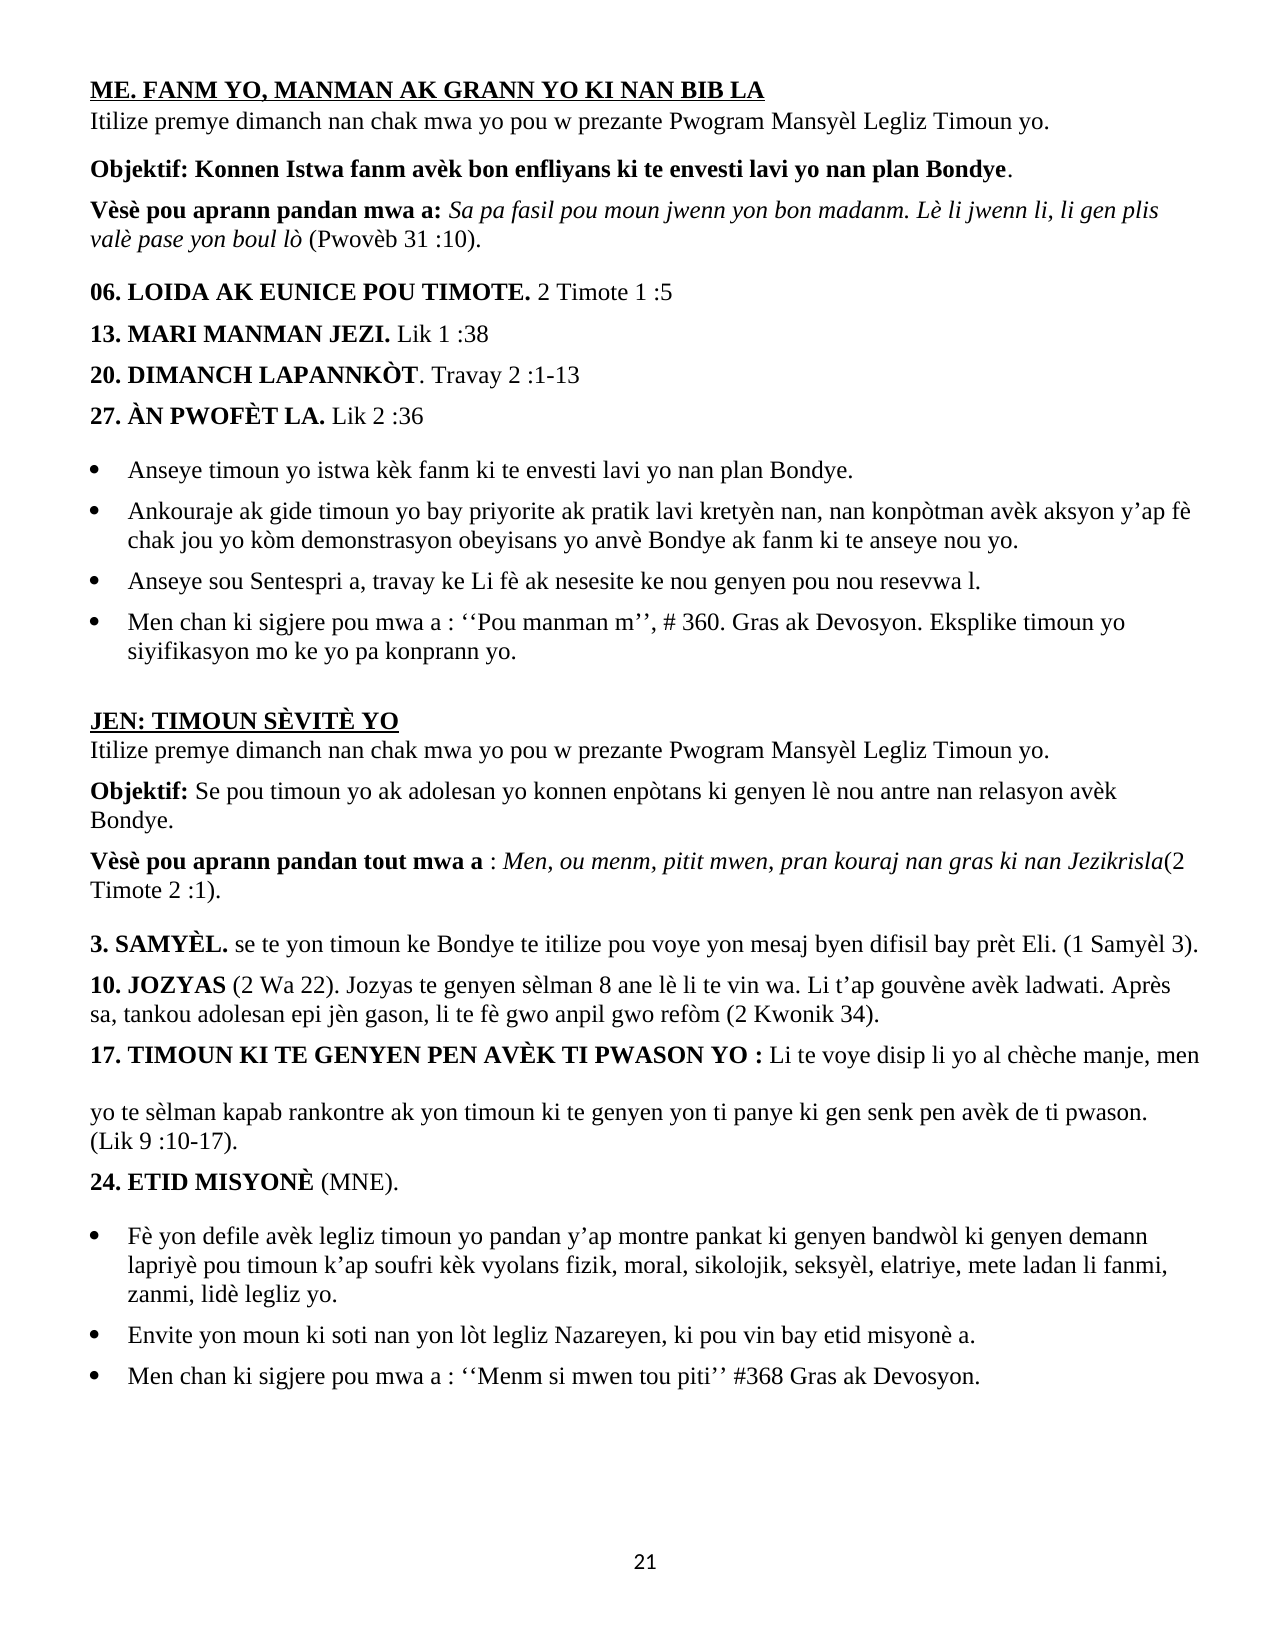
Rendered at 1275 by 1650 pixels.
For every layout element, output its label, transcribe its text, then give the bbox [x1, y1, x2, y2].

text 06. LOIDA AK EUNICE POU TIMOTE. 2 Timote 1 :5 [90, 277, 1200, 306]
text 13. MARI MANMAN JEZI. Lik 1 :38 [90, 319, 1200, 347]
text 24. ETID MISYONÈ (MNE). [90, 1167, 1200, 1196]
text ME. FANM YO, MANMAN AK GRANN YO KI NAN BIB LA Itilize premye dimanch nan chak mwa yo pou w prezante Pwogram Mansyèl Legliz Timoun yo. [90, 75, 1200, 135]
text 17. TIMOUN KI TE GENYEN PEN AVÈK TI PWASON YO : Li te voye disip li yo al chèche manje, men yo te sèlman kapab rankontre ak yon timoun ki te genyen yon ti panye ki gen senk pen avèk de ti pwason. (Lik 9 :10-17). [90, 1040, 1200, 1155]
text 10. JOZYAS (2 Wa 22). Jozyas te genyen sèlman 8 ane lè li te vin wa. Li t’ap gouvène avèk ladwati. Après sa, tankou adolesan epi jèn gason, li te fè gwo anpil gwo refòm (2 Kwonik 34). [90, 970, 1200, 1027]
text Objektif: Se pou timoun yo ak adolesan yo konnen enpòtans ki genyen lè nou antre nan relasyon avèk Bondye. [90, 776, 1200, 834]
list Envite yon moun ki soti nan yon lòt legliz Nazareyen, ki pou vin bay etid misyonè a. [90, 1320, 1200, 1349]
text 3. SAMYÈL. se te yon timoun ke Bondye te itilize pou voye yon mesaj byen difisil bay prèt Eli. (1 Samyèl 3). [90, 929, 1200, 957]
list Fè yon defile avèk legliz timoun yo pandan y’ap montre pankat ki genyen bandwòl ki genyen demann lapriyè pou timoun k’ap soufri kèk vyolans fizik, moral, sikolojik, seksyèl, elatriye, mete ladan li fanmi, zanmi, lidè legliz yo. [90, 1221, 1200, 1307]
text Vèsè pou aprann pandan tout mwa a : Men, ou menm, pitit mwen, pran kouraj nan gras ki nan Jezikrisla(2 Timote 2 :1). [90, 846, 1200, 904]
list Anseye timoun yo istwa kèk fanm ki te envesti lavi yo nan plan Bondye. [90, 455, 1200, 484]
text 20. DIMANCH LAPANNKÒT. Travay 2 :1-13 [90, 360, 1200, 389]
text Objektif: Konnen Istwa fanm avèk bon enfliyans ki te envesti lavi yo nan plan Bondye. [90, 154, 1200, 182]
text 27. ÀN PWOFÈT LA. Lik 2 :36 [90, 401, 1200, 430]
list Men chan ki sigjere pou mwa a : ‘‘Pou manman m’’, # 360. Gras ak Devosyon. Eksplike timoun yo siyifikasyon mo ke yo pa konprann yo. [90, 607, 1200, 665]
list Men chan ki sigjere pou mwa a : ‘‘Menm si mwen tou piti’’ #368 Gras ak Devosyon. [90, 1361, 1200, 1390]
list Anseye sou Sentespri a, travay ke Li fè ak nesesite ke nou genyen pou nou resevwa l. [90, 566, 1200, 595]
text JEN: TIMOUN SÈVITÈ YO Itilize premye dimanch nan chak mwa yo pou w prezante Pwogram Mansyèl Legliz Timoun yo. [90, 706, 1200, 764]
text Vèsè pou aprann pandan mwa a: Sa pa fasil pou moun jwenn yon bon madanm. Lè li jwenn li, li gen plis valè pase yon boul lò (Pwovèb 31 :10). [90, 195, 1200, 252]
list Ankouraje ak gide timoun yo bay priyorite ak pratik lavi kretyèn nan, nan konpòtman avèk aksyon y’ap fè chak jou yo kòm demonstrasyon obeyisans yo anvè Bondye ak fanm ki te anseye nou yo. [90, 496, 1200, 554]
